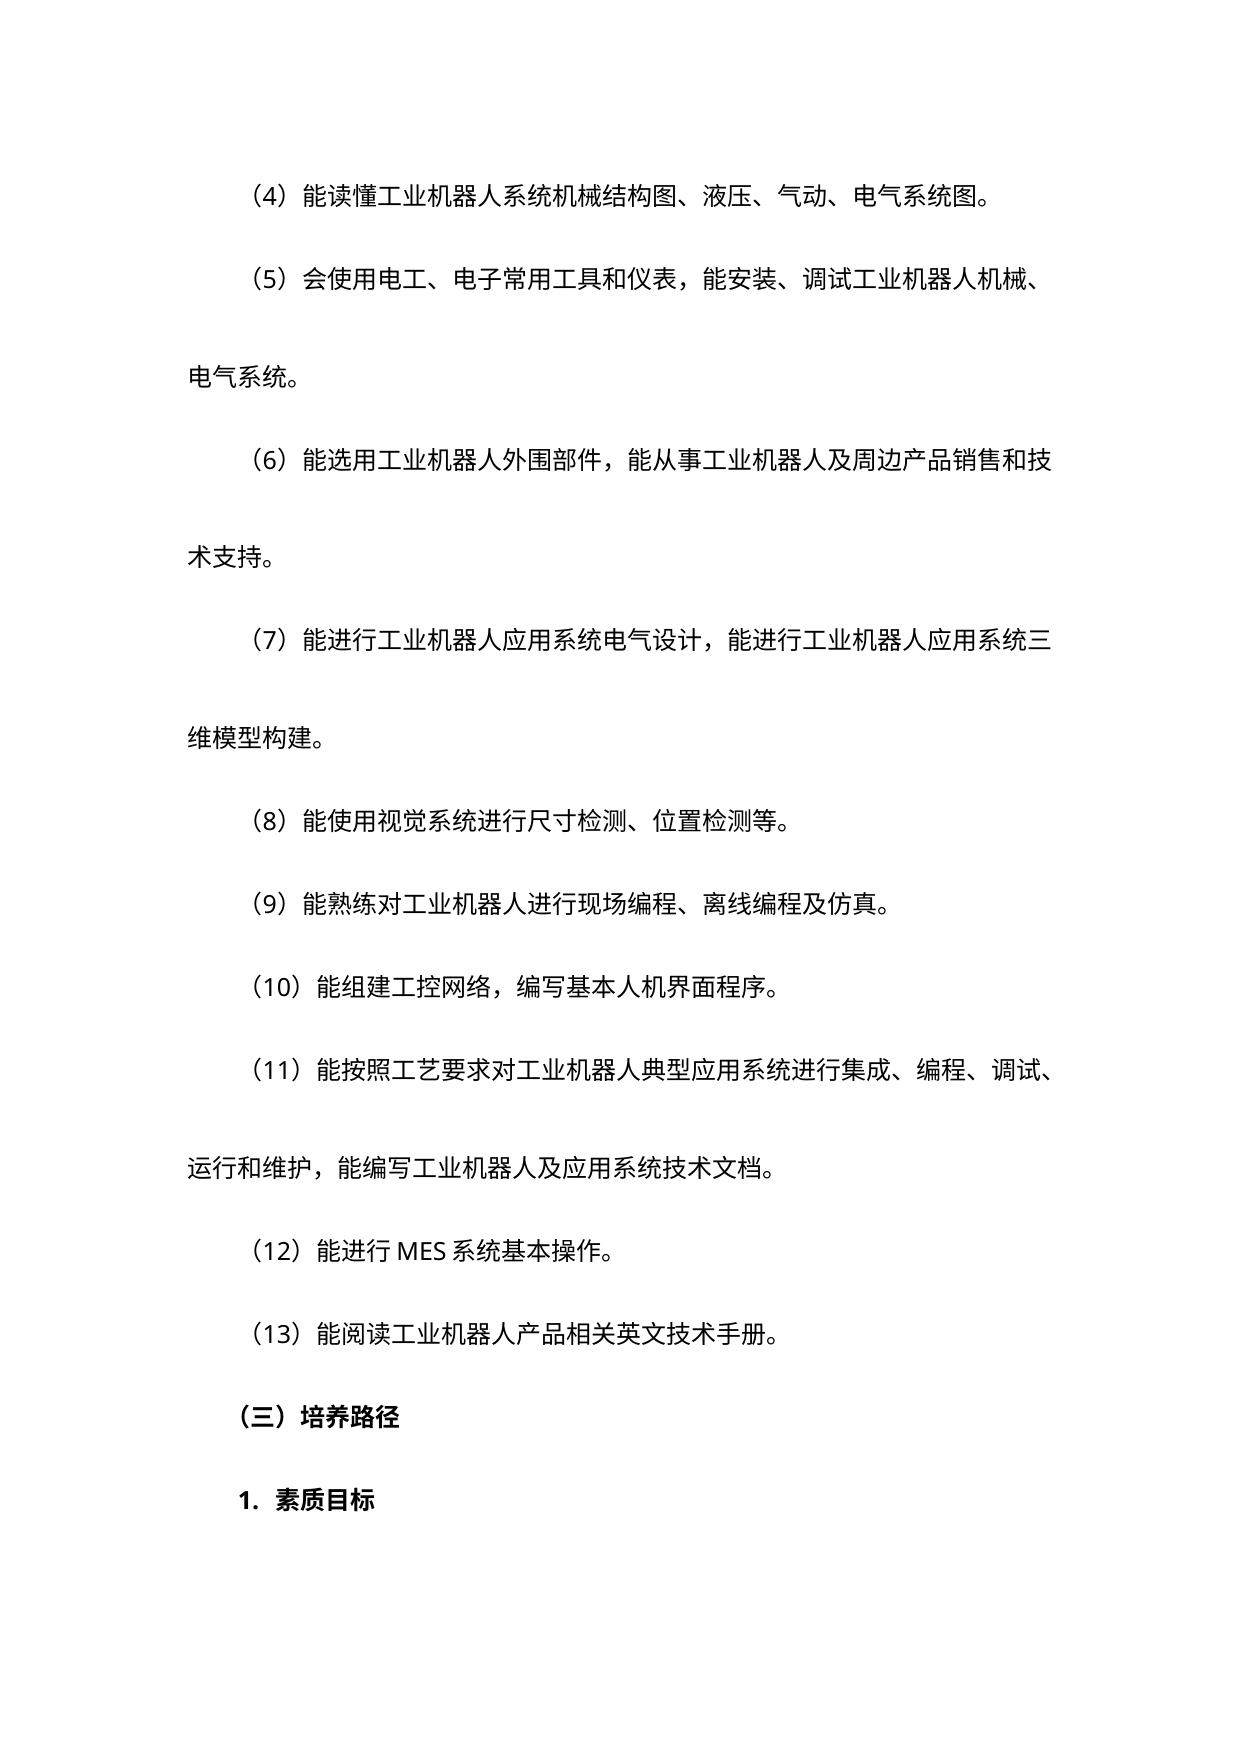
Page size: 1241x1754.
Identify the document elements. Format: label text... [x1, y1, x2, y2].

text （10）能组建工控网络，编写基本人机界面程序。 [187, 953, 1053, 1018]
text （6）能选用工业机器人外围部件，能从事工业机器人及周边产品销售和技术支持。 [187, 426, 1053, 588]
list （三）培养路径 [225, 1383, 1053, 1448]
text （13）能阅读工业机器人产品相关英文技术手册。 [187, 1300, 1053, 1365]
text （4）能读懂工业机器人系统机械结构图、液压、气动、电气系统图。 [187, 162, 1053, 227]
text （11）能按照工艺要求对工业机器人典型应用系统进行集成、编程、调试、运行和维护，能编写工业机器人及应用系统技术文档。 [187, 1036, 1053, 1199]
text （12）能进行MES系统基本操作。 [187, 1217, 1053, 1282]
text （5）会使用电工、电子常用工具和仪表，能安装、调试工业机器人机械、电气系统。 [187, 245, 1053, 408]
text （9）能熟练对工业机器人进行现场编程、离线编程及仿真。 [187, 870, 1053, 935]
text （7）能进行工业机器人应用系统电气设计，能进行工业机器人应用系统三维模型构建。 [187, 606, 1053, 769]
text （8）能使用视觉系统进行尺寸检测、位置检测等。 [187, 787, 1053, 852]
list 素质目标 [187, 1466, 1053, 1531]
